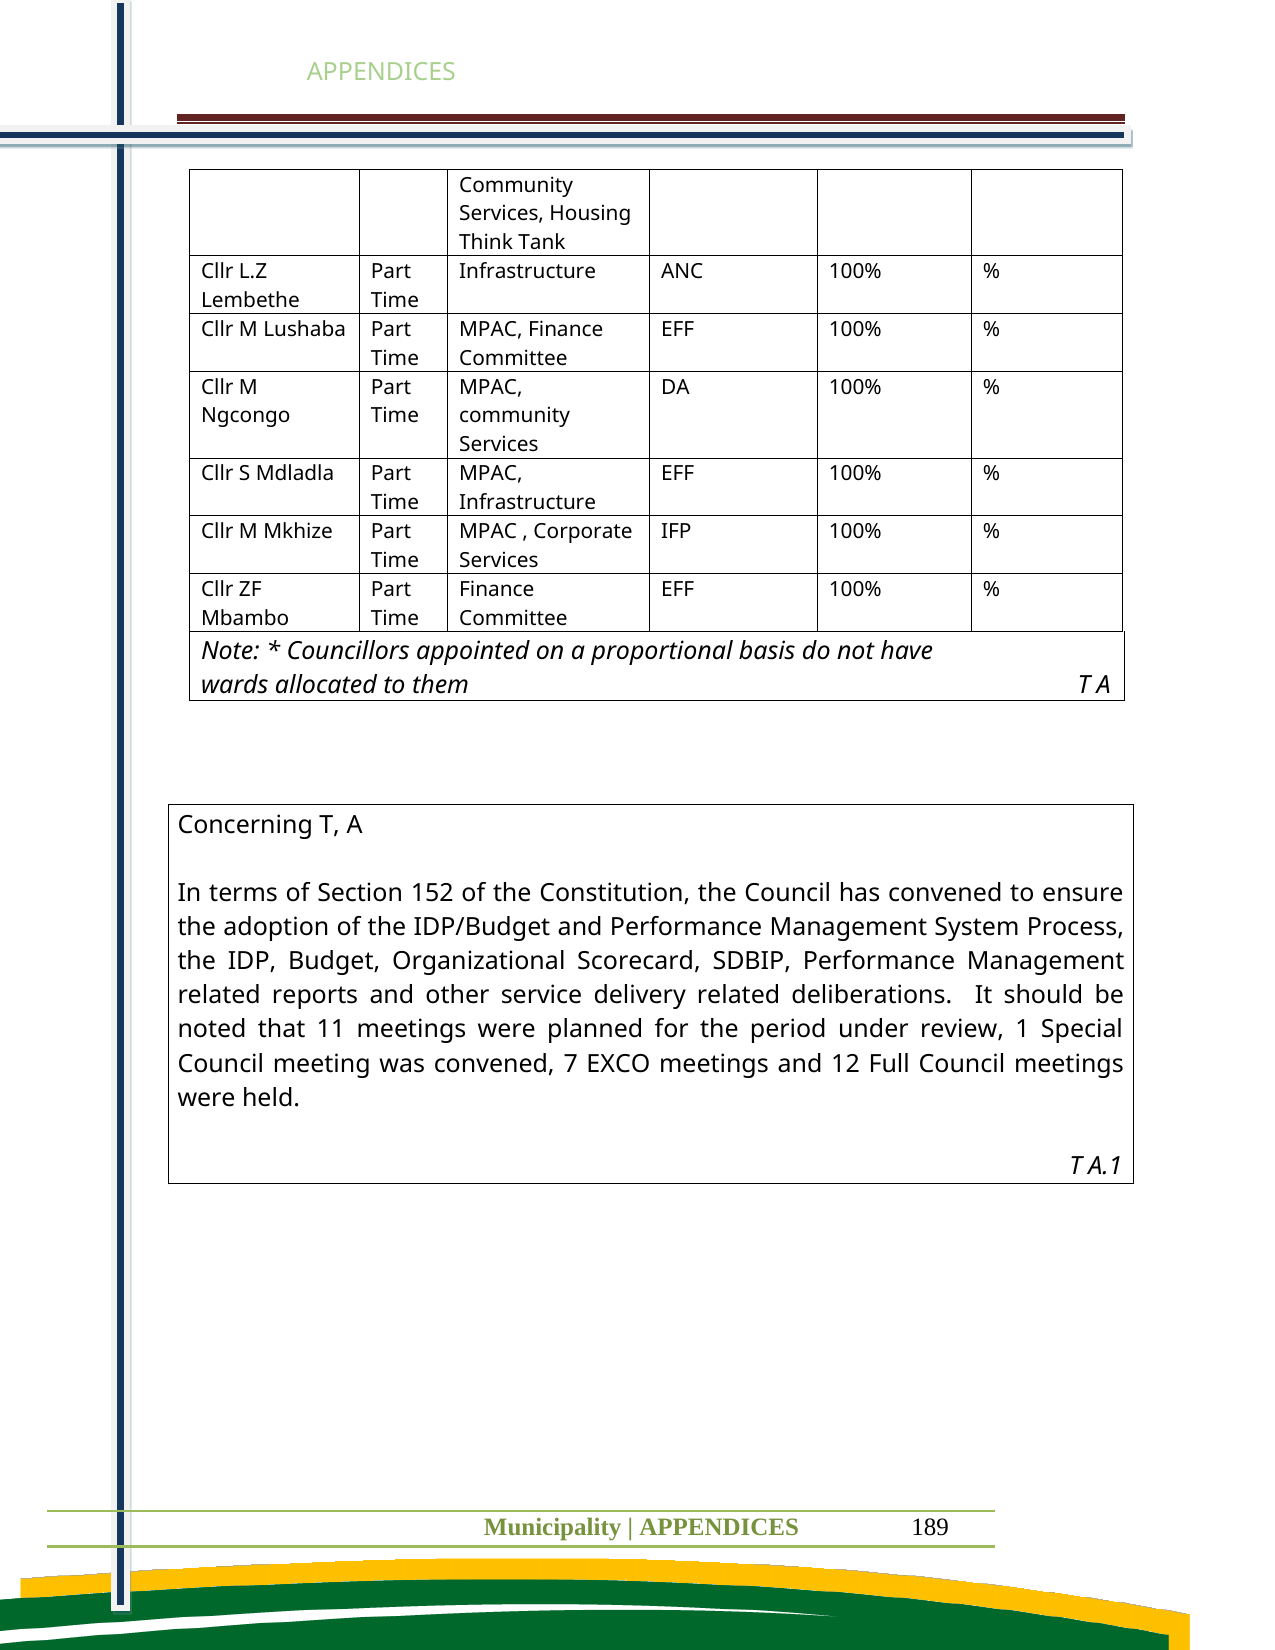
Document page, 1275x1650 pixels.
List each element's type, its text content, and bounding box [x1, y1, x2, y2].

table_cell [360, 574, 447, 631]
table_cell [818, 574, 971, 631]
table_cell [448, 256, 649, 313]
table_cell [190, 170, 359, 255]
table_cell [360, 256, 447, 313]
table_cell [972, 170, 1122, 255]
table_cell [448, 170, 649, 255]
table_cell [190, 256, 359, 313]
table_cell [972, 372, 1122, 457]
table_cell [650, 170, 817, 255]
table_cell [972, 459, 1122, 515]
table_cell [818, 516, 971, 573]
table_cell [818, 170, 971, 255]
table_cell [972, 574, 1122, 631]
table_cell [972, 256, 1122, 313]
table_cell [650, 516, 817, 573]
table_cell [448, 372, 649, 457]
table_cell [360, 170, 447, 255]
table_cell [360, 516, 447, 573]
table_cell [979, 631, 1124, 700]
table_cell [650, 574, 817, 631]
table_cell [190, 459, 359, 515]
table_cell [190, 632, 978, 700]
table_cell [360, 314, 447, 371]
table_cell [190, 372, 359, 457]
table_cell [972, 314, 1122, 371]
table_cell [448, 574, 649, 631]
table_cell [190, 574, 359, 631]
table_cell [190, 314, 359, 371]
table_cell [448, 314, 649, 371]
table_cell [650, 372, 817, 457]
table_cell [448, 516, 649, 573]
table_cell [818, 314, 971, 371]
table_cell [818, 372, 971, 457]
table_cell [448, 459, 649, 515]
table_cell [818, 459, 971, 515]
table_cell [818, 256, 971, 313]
picture [0, 1579, 1169, 1650]
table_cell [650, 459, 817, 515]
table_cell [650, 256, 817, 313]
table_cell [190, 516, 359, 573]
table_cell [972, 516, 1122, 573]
text In terms of Section 152 of the Constitution, the Council has convened to ensure the adoption of the IDP/Budget and Performance Management System Process, the IDP, Budget, Organizational Scorecard, SDBIP, Performance Management related reports and other service delivery related deliberations. It should be noted that 11 meetings were planned for the period under review, 1 Special Council meeting was convened, 7 EXCO meetings and 12 Full Council meetings were held. [177, 875, 1125, 1113]
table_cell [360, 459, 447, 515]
text Concerning T, A [169, 805, 1133, 841]
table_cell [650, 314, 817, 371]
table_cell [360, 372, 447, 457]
text T A.1 [169, 1144, 1133, 1183]
